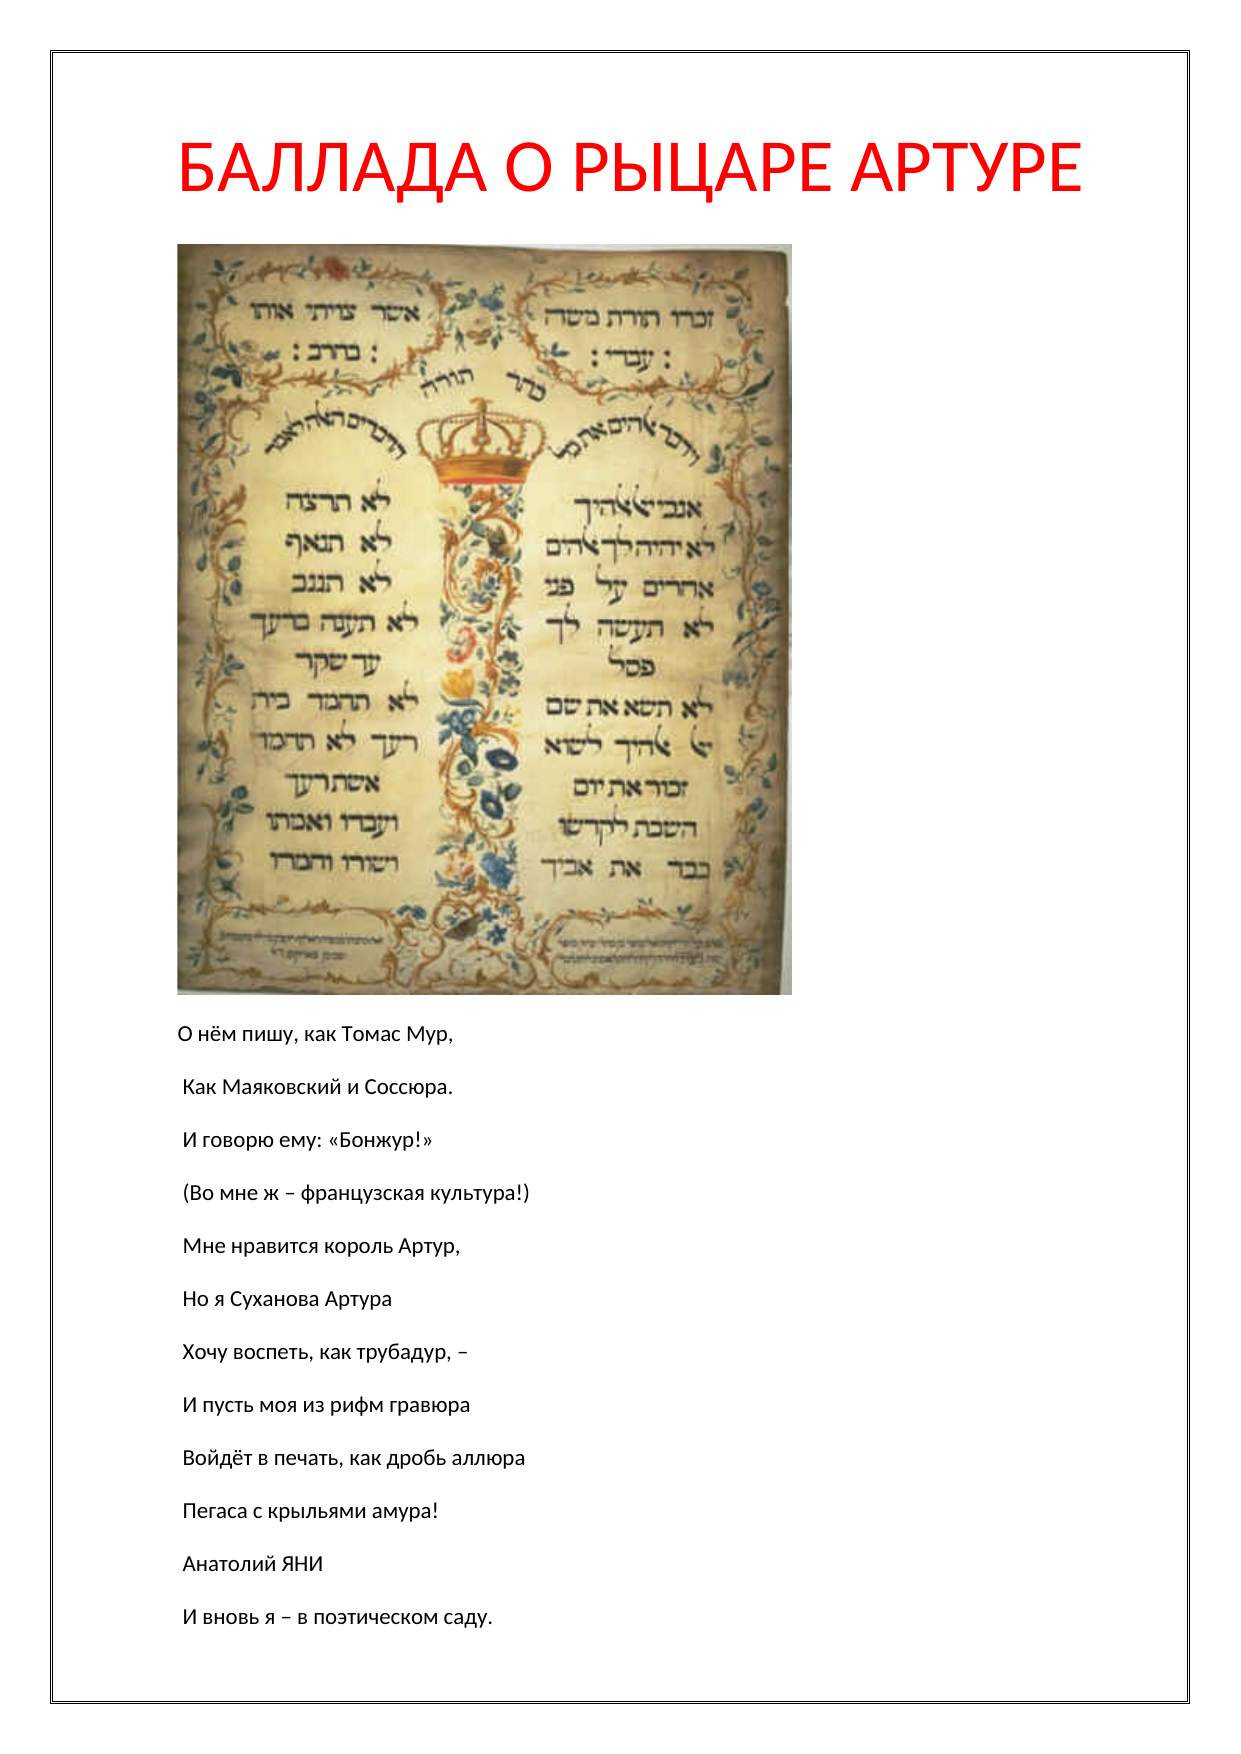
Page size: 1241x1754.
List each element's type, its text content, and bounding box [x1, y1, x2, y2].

text Но я Суханова Артура [177, 1284, 1152, 1312]
picture [177, 244, 792, 995]
text И вновь я – в поэтическом саду. [177, 1602, 1152, 1630]
text Мне нравится король Артур, [177, 1231, 1152, 1259]
text Хочу воспеть, как трубадур, – [177, 1337, 1152, 1365]
text И говорю ему: «Бонжур!» [177, 1125, 1152, 1153]
text Как Маяковский и Соссюра. [177, 1072, 1152, 1100]
text И пусть моя из рифм гравюра [177, 1390, 1152, 1418]
text Войдёт в печать, как дробь аллюра [177, 1443, 1152, 1471]
text (Во мне ж – французская культура!) [177, 1178, 1152, 1206]
text О нём пишу, как Томас Мур, [177, 1019, 1152, 1047]
text Анатолий ЯНИ [177, 1549, 1152, 1577]
text БАЛЛАДА О РЫЦАРЕ АРТУРЕ [177, 118, 1152, 210]
text Пегаса с крыльями амура! [177, 1496, 1152, 1524]
